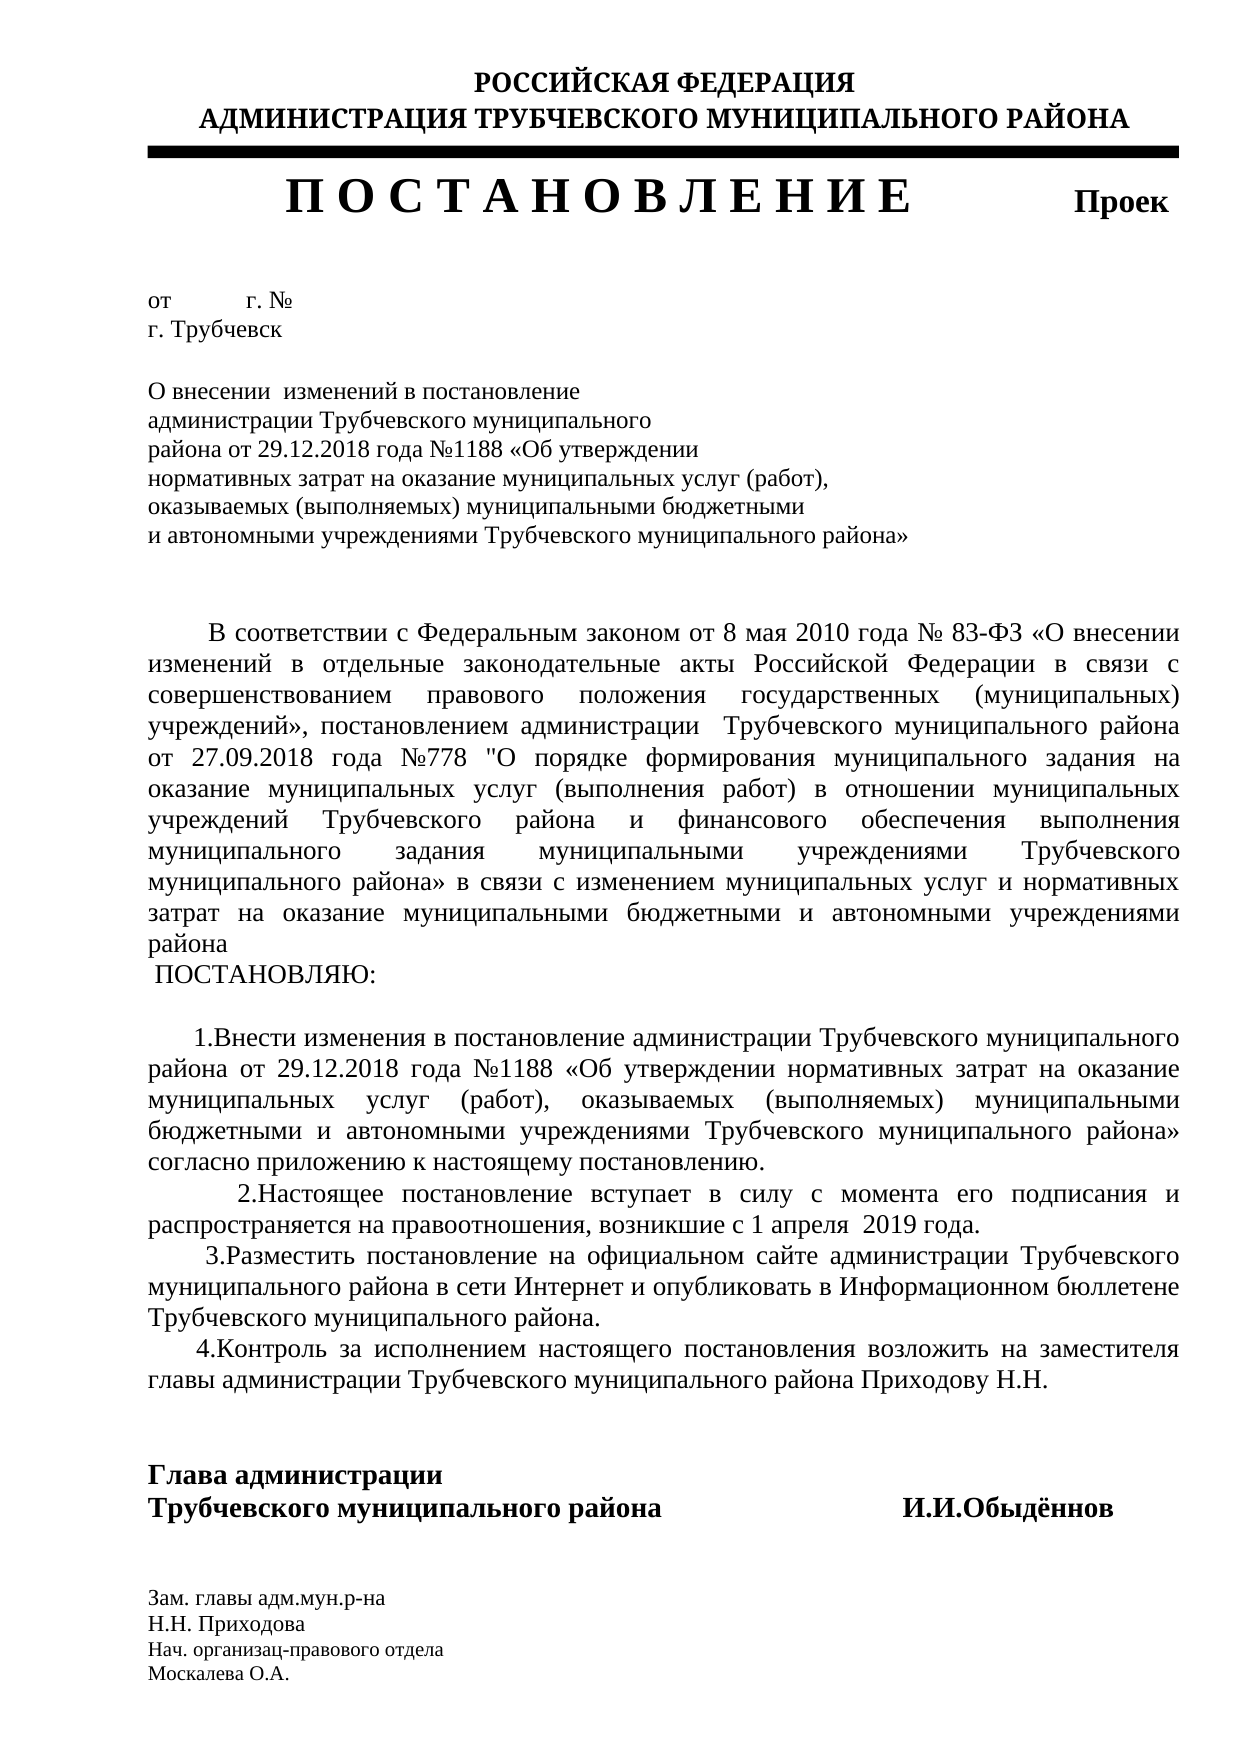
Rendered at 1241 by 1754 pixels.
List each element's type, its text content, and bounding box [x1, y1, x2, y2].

text Зам. главы адм.мун.р-на [148, 1584, 1181, 1610]
text ПОСТАНОВЛЯЮ: [148, 959, 1181, 990]
text и автономными учреждениями Трубчевского муниципального района» [148, 520, 1181, 549]
text О внесении изменений в постановление [148, 376, 1181, 405]
text 2.Настоящее постановление вступает в силу с момента его подписания и распространяется на правоотношения, возникшие с 1 апреля 2019 года. [148, 1177, 1181, 1239]
text администрации Трубчевского муниципального [148, 405, 1181, 434]
text Трубчевского муниципального района И.И.Обыдённов [148, 1491, 1181, 1524]
text оказываемых (выполняемых) муниципальными бюджетными [148, 491, 1181, 520]
text Глава администрации [148, 1457, 1181, 1491]
text от г. № [148, 285, 1181, 314]
text В соответствии с Федеральным законом от 8 мая 2010 года № 83-ФЗ «О внесении изменений в отдельные законодательные акты Российской Федерации в связи с совершенствованием правового положения государственных (муниципальных) учреждений», постановлением администрации Трубчевского муниципального района от 27.09.2018 года №778 "О порядке формирования муниципального задания на оказание муниципальных услуг (выполнения работ) в отношении муниципальных учреждений Трубчевского района и финансового обеспечения выполнения муниципального задания муниципальными учреждениями Трубчевского муниципального района» в связи с изменением муниципальных услуг и нормативных затрат на оказание муниципальными бюджетными и автономными учреждениями района [148, 616, 1181, 959]
text Нач. организац-правового отдела [148, 1637, 1181, 1661]
text 1.Внести изменения в постановление администрации Трубчевского муниципального района от 29.12.2018 года №1188 «Об утверждении нормативных затрат на оказание муниципальных услуг (работ), оказываемых (выполняемых) муниципальными бюджетными и автономными учреждениями Трубчевского муниципального района» согласно приложению к настоящему постановлению. [148, 1021, 1181, 1177]
text г. Трубчевск [148, 314, 1181, 343]
text АДМИНИСТРАЦИЯ ТРУБЧЕВСКОГО МУНИЦИПАЛЬНОГО РАЙОНА [148, 100, 1181, 137]
text РОССИЙСКАЯ ФЕДЕРАЦИЯ [148, 63, 1181, 100]
text Н.Н. Приходова [148, 1610, 1181, 1637]
text Москалева О.А. [148, 1661, 1181, 1685]
text нормативных затрат на оказание муниципальных услуг (работ), [148, 463, 1181, 491]
text П О С Т А Н О В Л Е Н И Е Проек [148, 166, 1181, 223]
text района от 29.12.2018 года №1188 «Об утверждении [148, 434, 1181, 463]
text 4.Контроль за исполнением настоящего постановления возложить на заместителя главы администрации Трубчевского муниципального района Приходову Н.Н. [148, 1332, 1181, 1395]
text 3.Разместить постановление на официальном сайте администрации Трубчевского муниципального района в сети Интернет и опубликовать в Информационном бюллетене Трубчевского муниципального района. [148, 1239, 1181, 1332]
